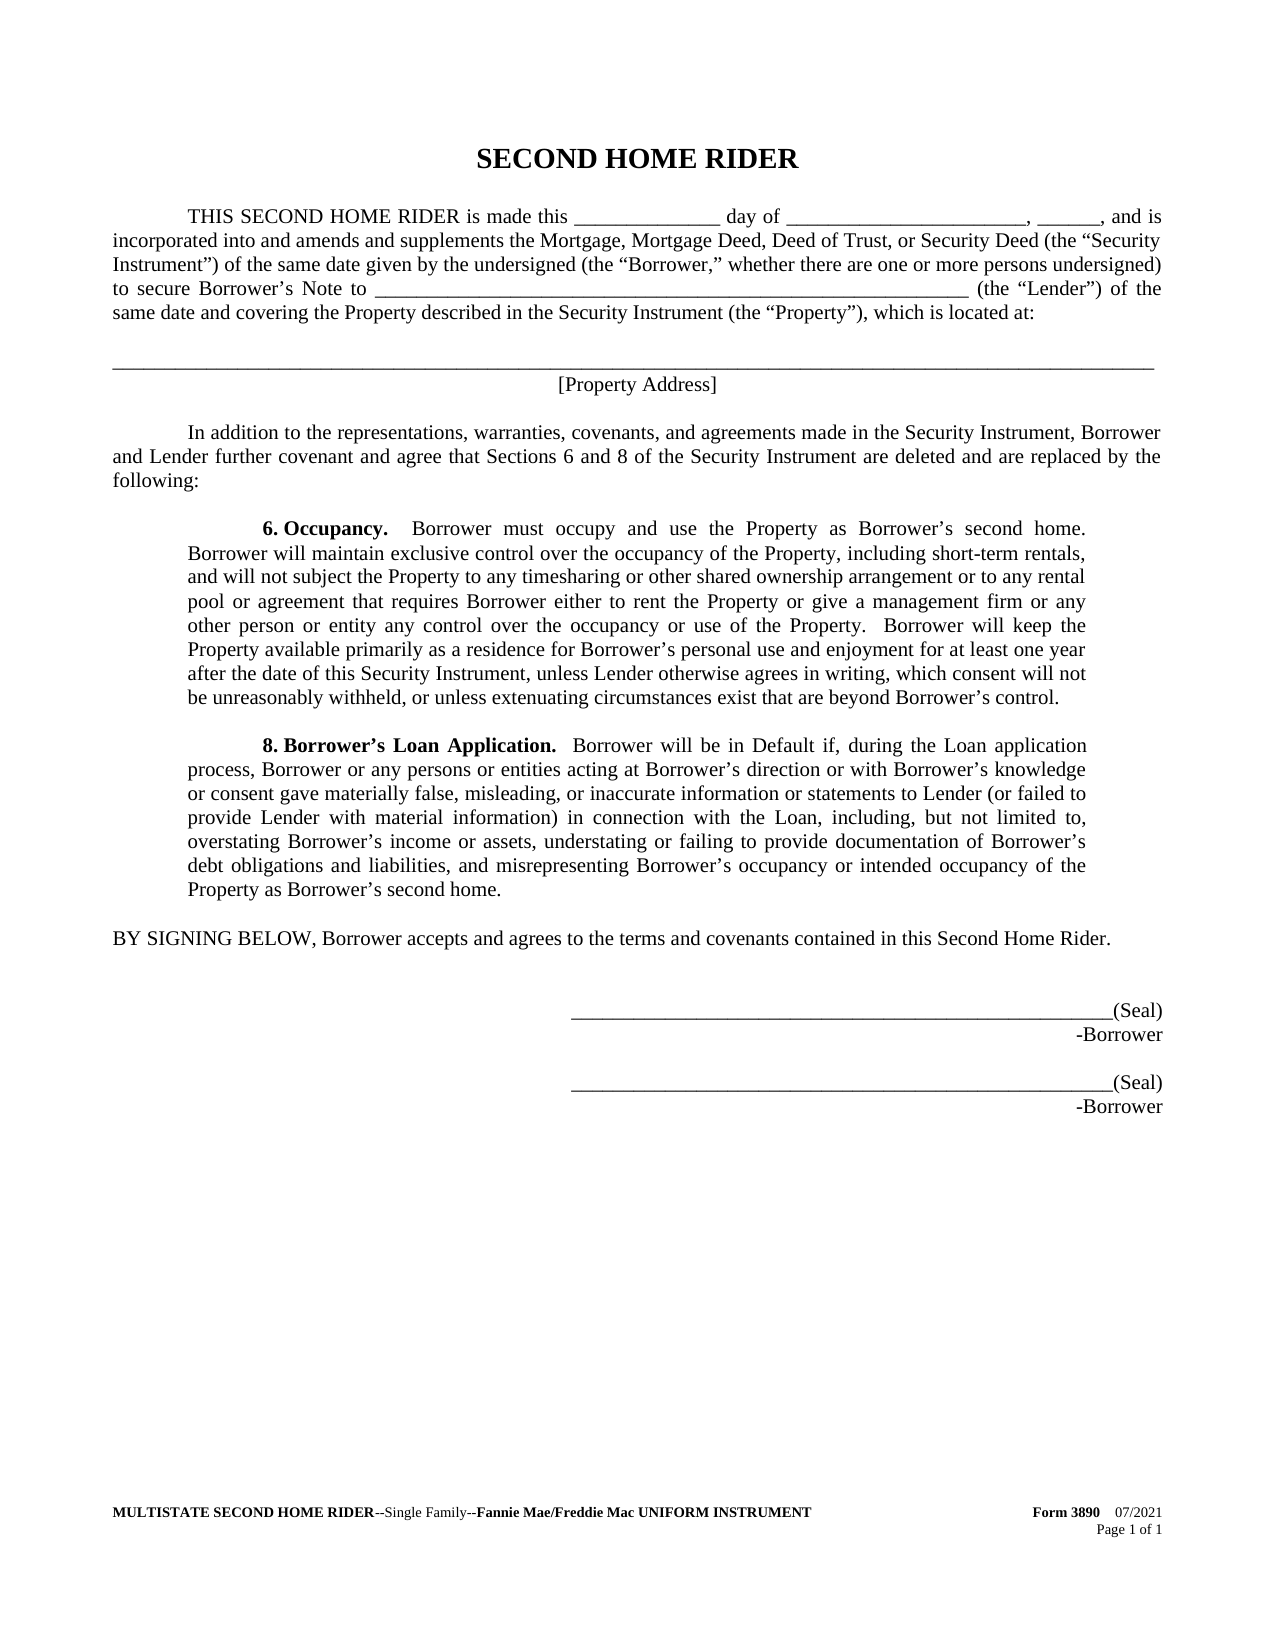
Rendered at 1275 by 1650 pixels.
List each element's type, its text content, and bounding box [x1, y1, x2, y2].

text ____________________________________________________________________________________________________ [112, 348, 1162, 372]
text SECOND HOME RIDER [112, 141, 1162, 175]
text -Borrower [112, 1022, 1162, 1046]
text [Property Address] [112, 372, 1162, 396]
text -Borrower [112, 1094, 1162, 1118]
text ____________________________________________________(Seal) [112, 1070, 1162, 1094]
text In addition to the representations, warranties, covenants, and agreements made in the Security Instrument, Borrower and Lender further covenant and agree that Sections 6 and 8 of the Security Instrument are deleted and are replaced by the following: [112, 420, 1162, 492]
text BY SIGNING BELOW, Borrower accepts and agrees to the terms and covenants contained in this Second Home Rider. [112, 925, 1162, 949]
list Occupancy. Borrower must occupy and use the Property as Borrower’s second home. Borrower will maintain exclusive control over the occupancy of the Property, including short-term rentals, and will not subject the Property to any timesharing or other shared ownership arrangement or to any rental pool or agreement that requires Borrower either to rent the Property or give a management firm or any other person or entity any control over the occupancy or use of the Property. Borrower will keep the Property available primarily as a residence for Borrower’s personal use and enjoyment for at least one year after the date of this Security Instrument, unless Lender otherwise agrees in writing, which consent will not be unreasonably withheld, or unless extenuating circumstances exist that are beyond Borrower’s control. [187, 516, 1087, 709]
list Borrower’s Loan Application. Borrower will be in Default if, during the Loan application process, Borrower or any persons or entities acting at Borrower’s direction or with Borrower’s knowledge or consent gave materially false, misleading, or inaccurate information or statements to Lender (or failed to provide Lender with material information) in connection with the Loan, including, but not limited to, overstating Borrower’s income or assets, understating or failing to provide documentation of Borrower’s debt obligations and liabilities, and misrepresenting Borrower’s occupancy or intended occupancy of the Property as Borrower’s second home. [187, 733, 1087, 901]
text THIS SECOND HOME RIDER is made this ______________ day of _______________________, ______, and is incorporated into and amends and supplements the Mortgage, Mortgage Deed, Deed of Trust, or Security Deed (the “Security Instrument”) of the same date given by the undersigned (the “Borrower,” whether there are one or more persons undersigned) to secure Borrower’s Note to _________________________________________________________ (the “Lender”) of the same date and covering the Property described in the Security Instrument (the “Property”), which is located at: [112, 203, 1162, 324]
text ____________________________________________________(Seal) [112, 998, 1162, 1022]
